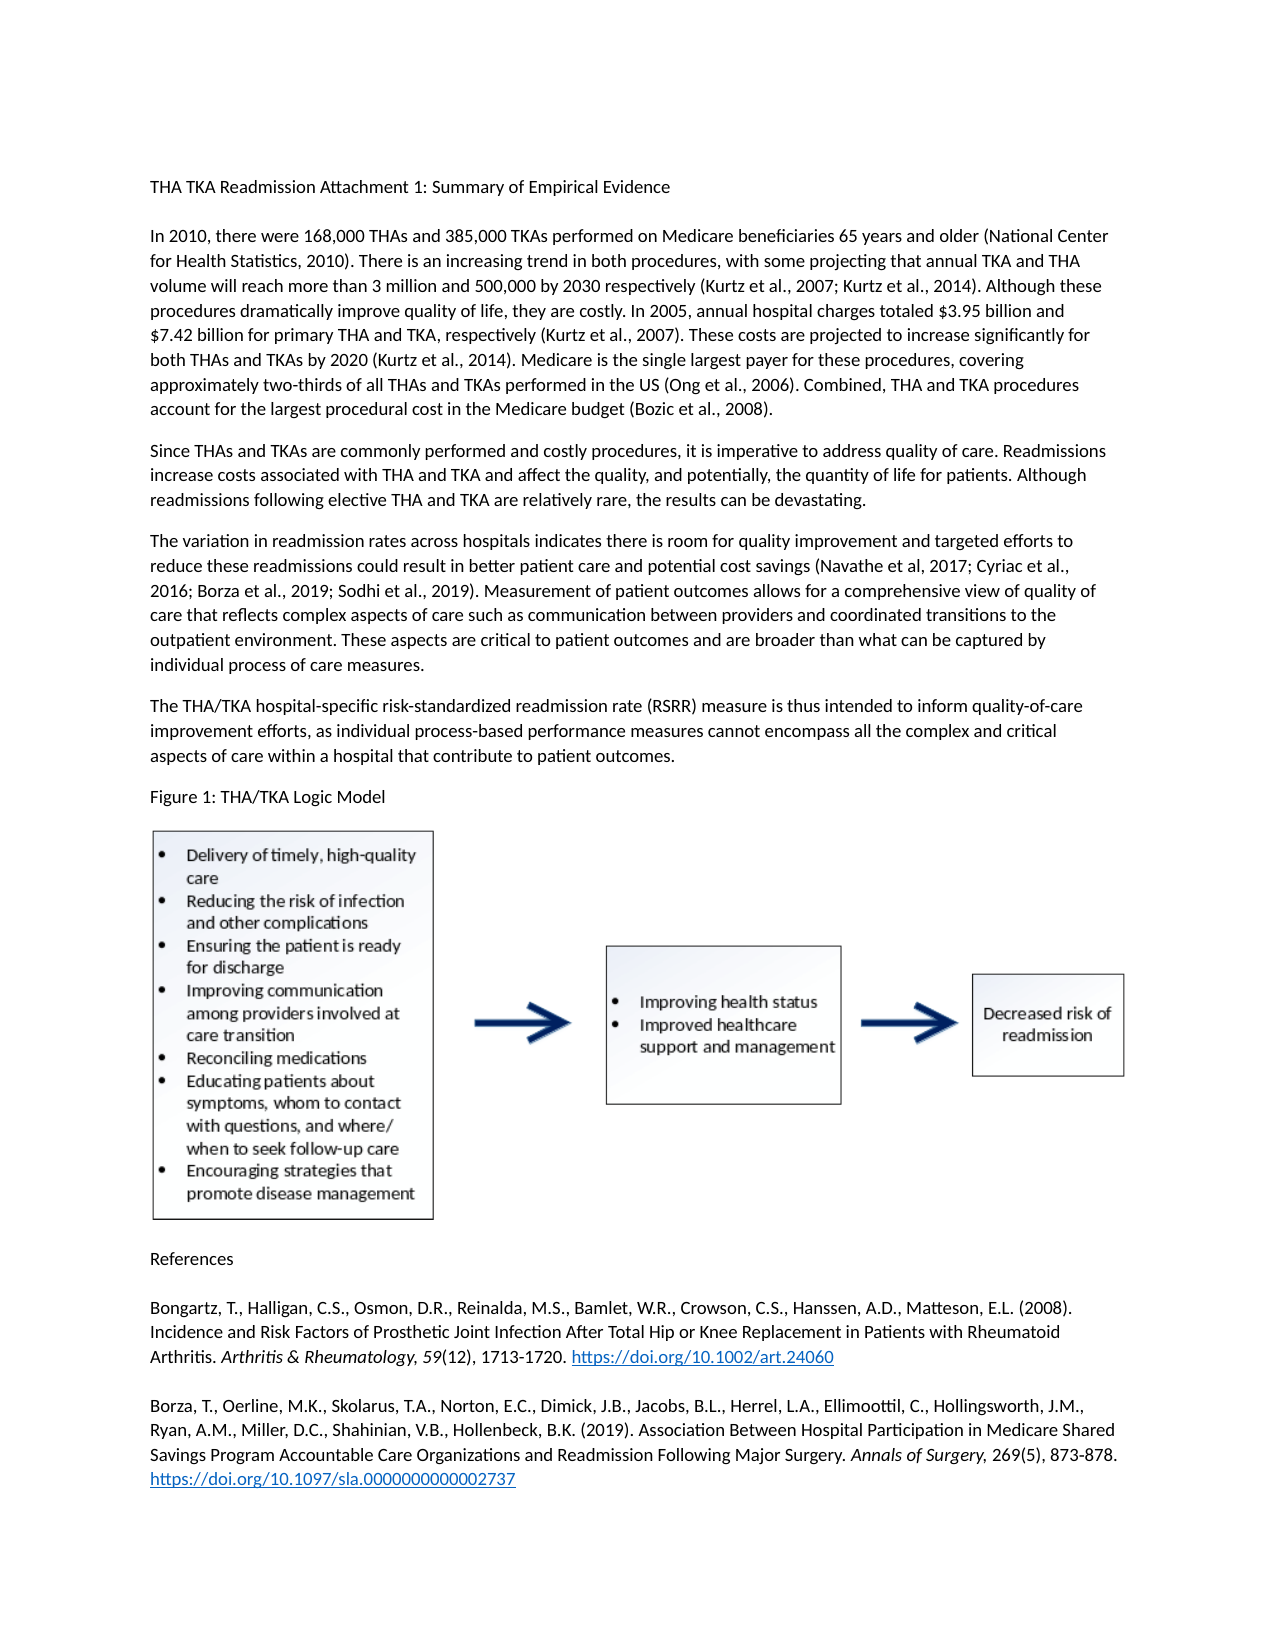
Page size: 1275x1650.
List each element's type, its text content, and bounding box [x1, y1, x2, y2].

text Since THAs and TKAs are commonly performed and costly procedures, it is imperative to address quality of care. Readmissions increase costs associated with THA and TKA and affect the quality, and potentially, the quantity of life for patients. Although readmissions following elective THA and TKA are relatively rare, the results can be devastating. [150, 439, 1110, 511]
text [150, 1247, 1125, 1490]
subtitle THA TKA Readmission Attachment 1: Summary of Empirical Evidence [150, 175, 1125, 198]
text In 2010, there were 168,000 THAs and 385,000 TKAs performed on Medicare beneficiaries 65 years and older (National Center for Health Statistics, 2010). There is an increasing trend in both procedures, with some projecting that annual TKA and THA volume will reach more than 3 million and 500,000 by 2030 respectively (Kurtz et al., 2007; Kurtz et al., 2014). Although these procedures dramatically improve quality of life, they are costly. In 2005, annual hospital charges totaled $3.95 billion and $7.42 billion for primary THA and TKA, respectively (Kurtz et al., 2007). These costs are projected to increase significantly for both THAs and TKAs by 2020 (Kurtz et al., 2014). Medicare is the single largest payer for these procedures, covering approximately two-thirds of all THAs and TKAs performed in the US (Ong et al., 2006). Combined, THA and TKA procedures account for the largest procedural cost in the Medicare budget (Bozic et al., 2008). [150, 225, 1110, 420]
text Figure 1: THA/TKA Logic Model [150, 785, 1125, 808]
text The variation in readmission rates across hospitals indicates there is room for quality improvement and targeted efforts to reduce these readmissions could result in better patient care and potential cost savings (Navathe et al, 2017; Cyriac et al., 2016; Borza et al., 2019; Sodhi et al., 2019). Measurement of patient outcomes allows for a comprehensive view of quality of care that reflects complex aspects of care such as communication between providers and coordinated transitions to the outpatient environment. These aspects are critical to patient outcomes and are broader than what can be captured by individual process of care measures. [150, 529, 1110, 676]
text The THA/TKA hospital-specific risk-standardized readmission rate (RSRR) measure is thus intended to inform quality-of-care improvement efforts, as individual process-based performance measures cannot encompass all the complex and critical aspects of care within a hospital that contribute to patient outcomes. [150, 694, 1110, 767]
